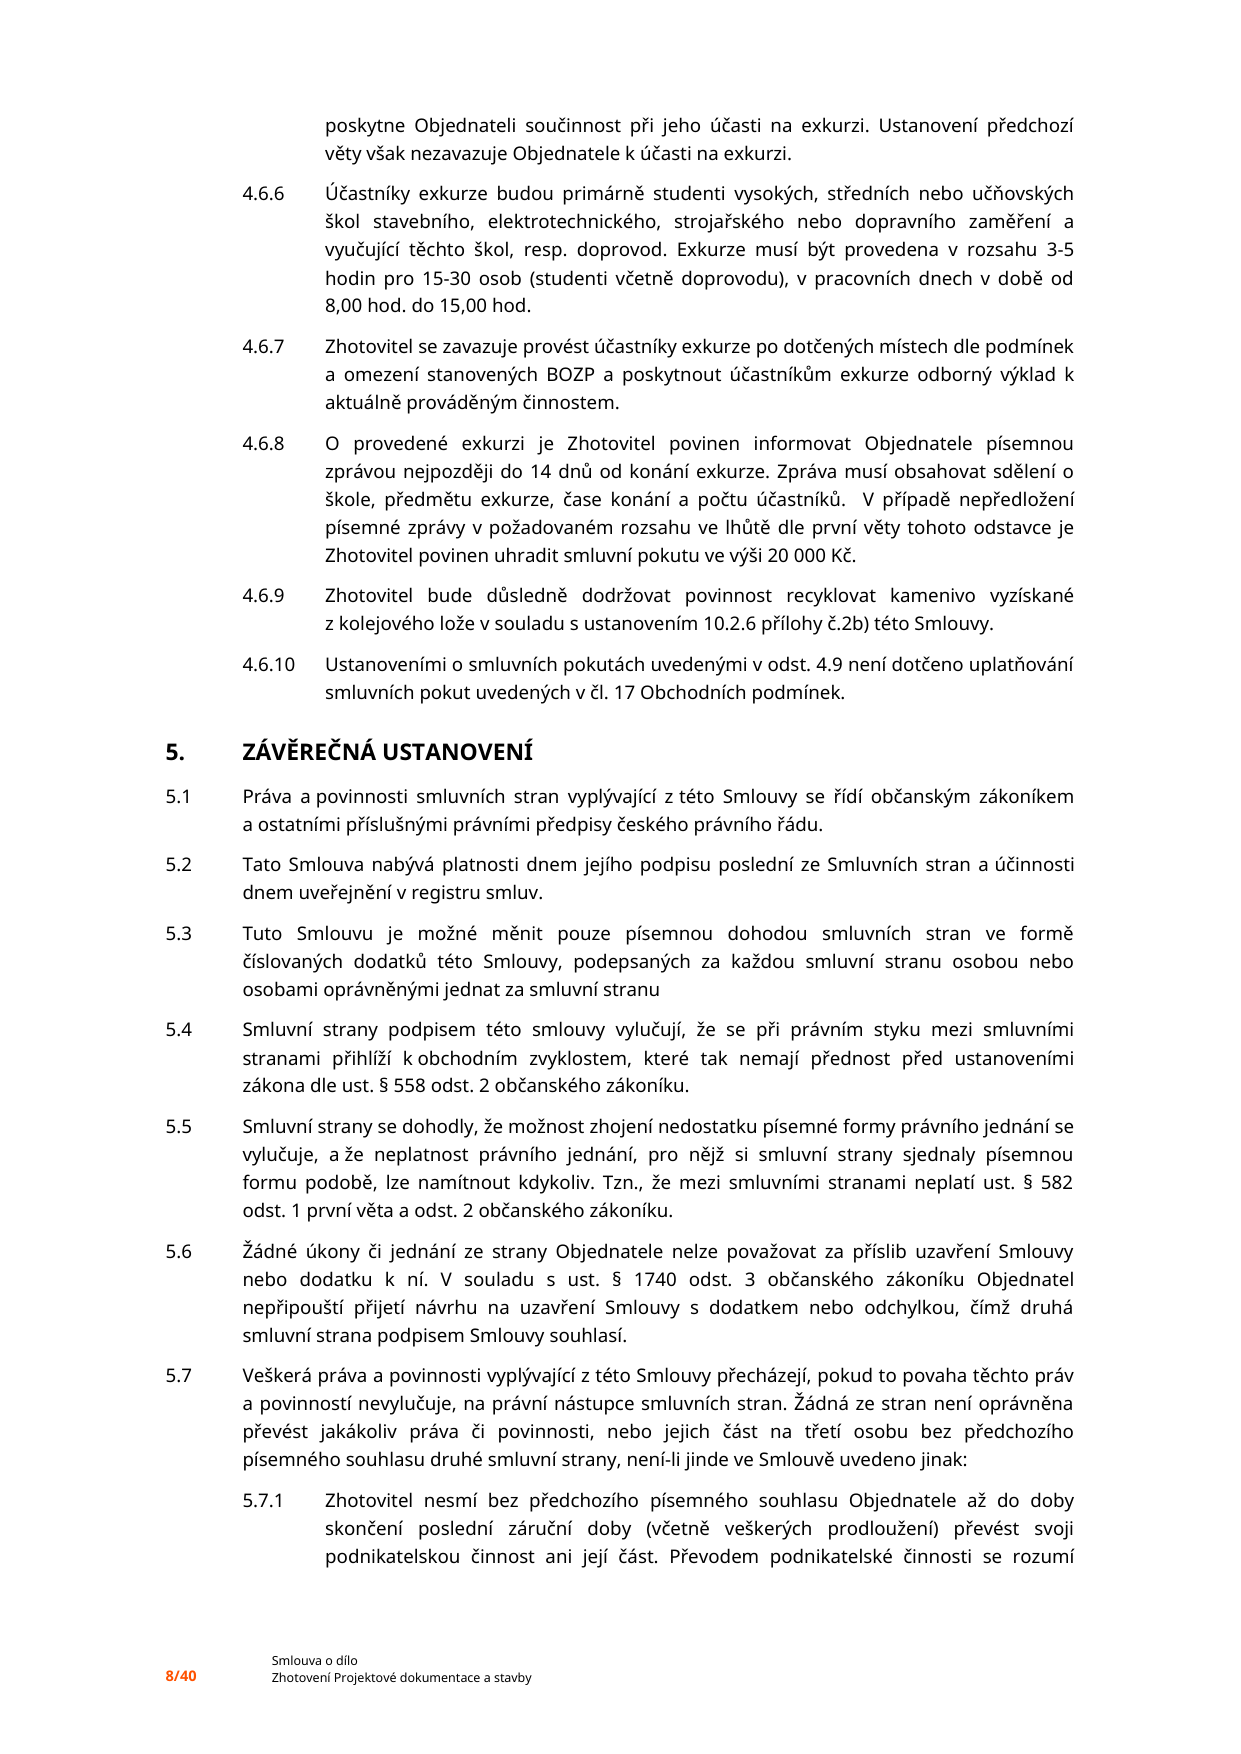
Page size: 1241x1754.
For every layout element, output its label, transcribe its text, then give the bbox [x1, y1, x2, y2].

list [242, 1487, 1075, 1569]
text Tuto Smlouvu je možné měnit pouze písemnou dohodou smluvních stran ve formě číslovaných dodatků této Smlouvy, podepsaných za každou smluvní stranu osobou nebo osobami oprávněnými jednat za smluvní stranu [165, 920, 1075, 1002]
text Práva a povinnosti smluvních stran vyplývající z této Smlouvy se řídí občanským zákoníkem a ostatními příslušnými právními předpisy českého právního řádu. [165, 783, 1075, 837]
list Ustanoveními o smluvních pokutách uvedenými v odst. 4.9 není dotčeno uplatňování smluvních pokut uvedených v čl. 17 Obchodních podmínek. [242, 651, 1075, 704]
list Zhotovitel bude důsledně dodržovat povinnost recyklovat kamenivo vyzískané z kolejového lože v souladu s ustanovením 10.2.6 přílohy č.2b) této Smlouvy. [242, 582, 1075, 636]
text Žádné úkony či jednání ze strany Objednatele nelze považovat za příslib uzavření Smlouvy nebo dodatku k ní. V souladu s ust. § 1740 odst. 3 občanského zákoníku Objednatel nepřipouští přijetí návrhu na uzavření Smlouvy s dodatkem nebo odchylkou, čímž druhá smluvní strana podpisem Smlouvy souhlasí. [165, 1238, 1075, 1347]
text Tato Smlouva nabývá platnosti dnem jejího podpisu poslední ze Smluvních stran a účinnosti dnem uveřejnění v registru smluv. [165, 852, 1075, 905]
list Veškerá práva a povinnosti vyplývající z této Smlouvy přecházejí, pokud to povaha těchto práv a povinností nevylučuje, na právní nástupce smluvních stran. Žádná ze stran není oprávněna převést jakákoliv práva či povinnosti, nebo jejich část na třetí osobu bez předchozího písemného souhlasu druhé smluvní strany, není-li jinde ve Smlouvě uvedeno jinak: [165, 1362, 1075, 1472]
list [242, 112, 1075, 166]
list O provedené exkurzi je Zhotovitel povinen informovat Objednatele písemnou zprávou nejpozději do 14 dnů od konání exkurze. Zpráva musí obsahovat sdělení o škole, předmětu exkurze, čase konání a počtu účastníků. V případě nepředložení písemné zprávy v požadovaném rozsahu ve lhůtě dle první věty tohoto odstavce je Zhotovitel povinen uhradit smluvní pokutu ve výši 20 000 Kč. [242, 430, 1075, 567]
text Smluvní strany se dohodly, že možnost zhojení nedostatku písemné formy právního jednání se vylučuje, a že neplatnost právního jednání, pro nějž si smluvní strany sjednaly písemnou formu podobě, lze namítnout kdykoliv. Tzn., že mezi smluvními stranami neplatí ust. § 582 odst. 1 první věta a odst. 2 občanského zákoníku. [165, 1113, 1075, 1223]
text ZÁVĚREČNÁ USTANOVENÍ [165, 736, 1075, 767]
list Účastníky exkurze budou primárně studenti vysokých, středních nebo učňovských škol stavebního, elektrotechnického, strojařského nebo dopravního zaměření a vyučující těchto škol, resp. doprovod. Exkurze musí být provedena v rozsahu 3-5 hodin pro 15-30 osob (studenti včetně doprovodu), v pracovních dnech v době od 8,00 hod. do 15,00 hod. [242, 181, 1075, 318]
text Smluvní strany podpisem této smlouvy vylučují, že se při právním styku mezi smluvními stranami přihlíží k obchodním zvyklostem, které tak nemají přednost před ustanoveními zákona dle ust. § 558 odst. 2 občanského zákoníku. [165, 1017, 1075, 1098]
list Zhotovitel se zavazuje provést účastníky exkurze po dotčených místech dle podmínek a omezení stanovených BOZP a poskytnout účastníkům exkurze odborný výklad k aktuálně prováděným činnostem. [242, 333, 1075, 415]
